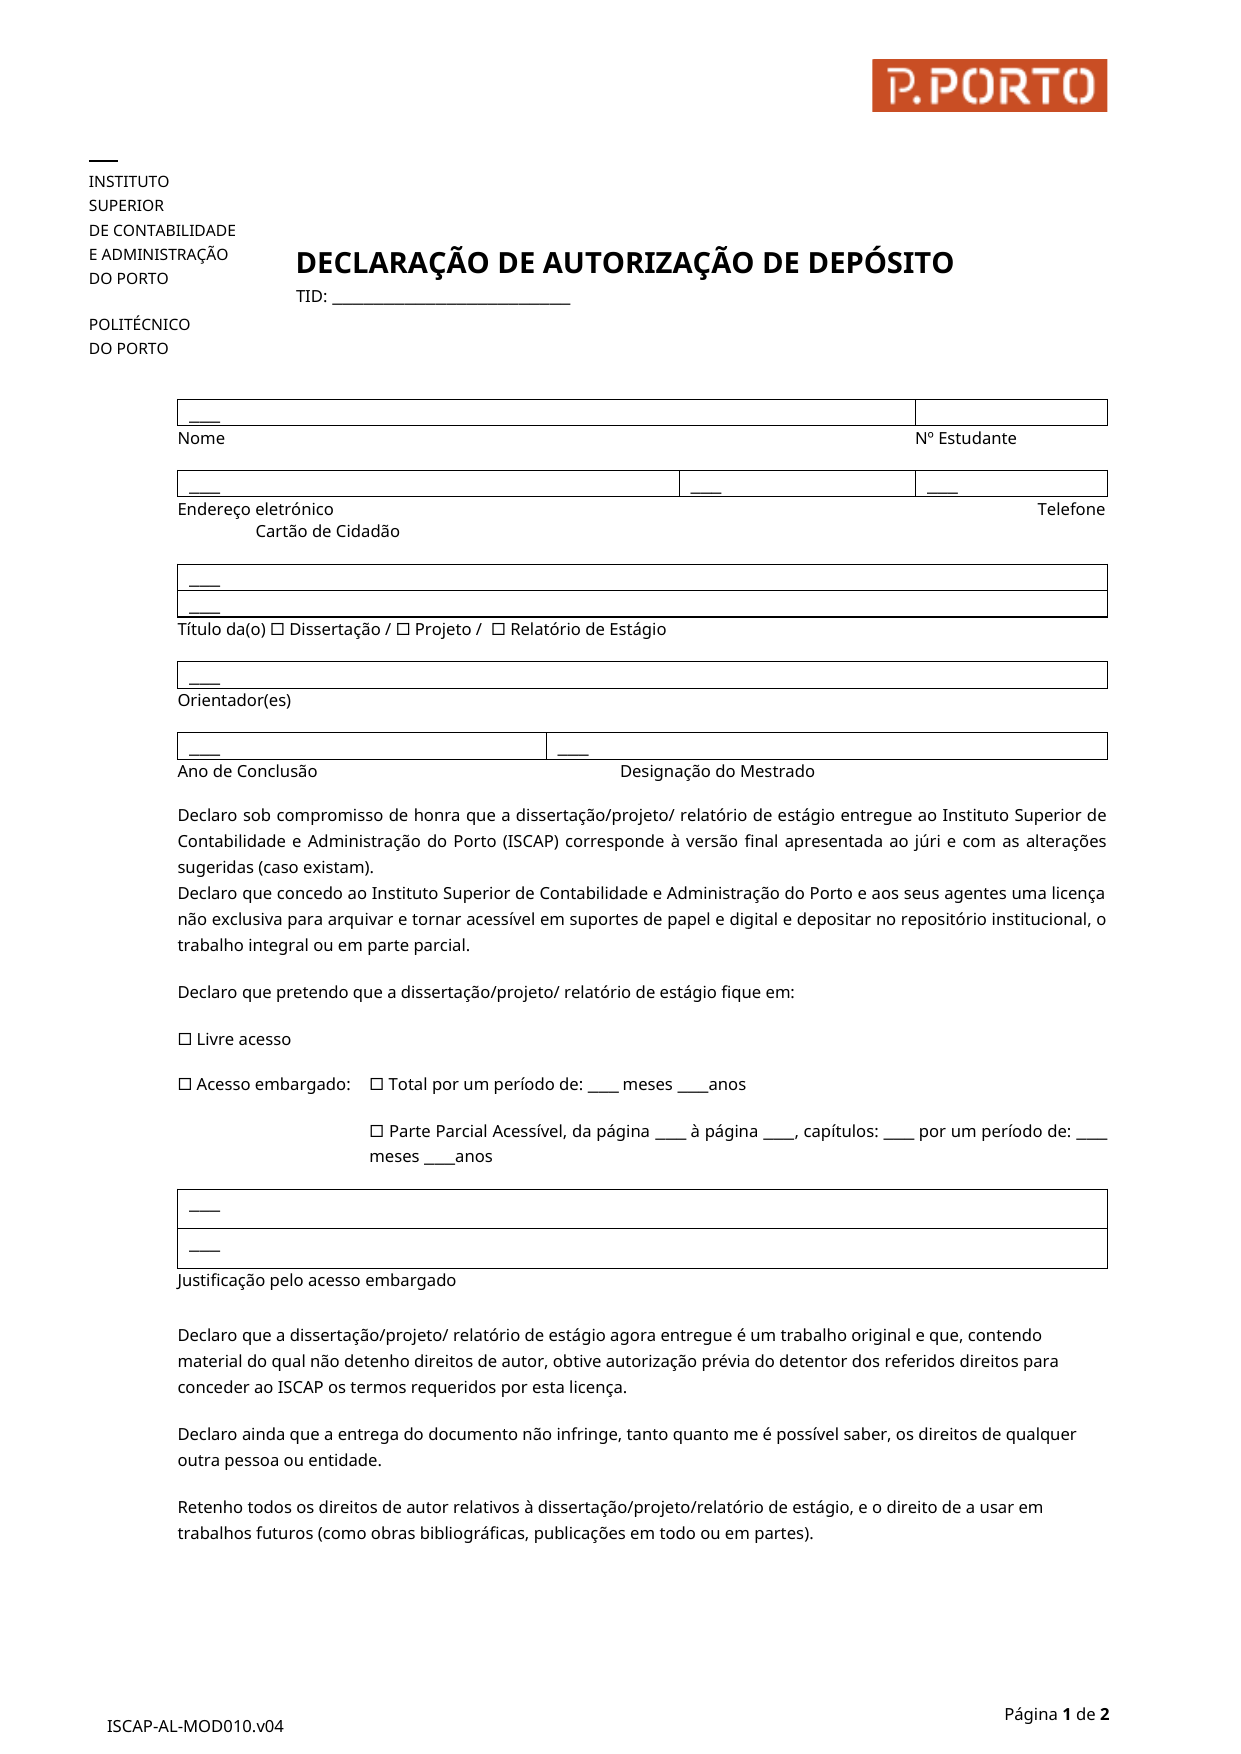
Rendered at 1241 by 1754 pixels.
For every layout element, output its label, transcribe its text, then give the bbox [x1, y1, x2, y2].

table_cell ___ [178, 1229, 1107, 1268]
table_header ___ [680, 471, 915, 496]
table_header ___ [178, 733, 546, 758]
text Declaro que a dissertação/projeto/ relatório de estágio agora entregue é um trabalho original e que, contendo material do qual não detenho direitos de autor, obtive autorização prévia do detentor dos referidos direitos para conceder ao ISCAP os termos requeridos por esta licença. [177, 1324, 1107, 1398]
text Declaro sob compromisso de honra que a dissertação/projeto/ relatório de estágio entregue ao Instituto Superior de Contabilidade e Administração do Porto (ISCAP) corresponde à versão final apresentada ao júri e com as alterações sugeridas (caso existam). [177, 803, 1107, 878]
text Declaro que concedo ao Instituto Superior de Contabilidade e Administração do Porto e aos seus agentes uma licença não exclusiva para arquivar e tornar acessível em suportes de papel e digital e depositar no repositório institucional, o trabalho integral ou em parte parcial. [177, 881, 1107, 956]
text Acesso embargado: Total por um período de: ___ meses ___anos [177, 1071, 1107, 1096]
text Ano de Conclusão Designação do Mestrado [177, 760, 1107, 782]
table_header ___ [916, 471, 1107, 496]
text Justificação pelo acesso embargado [177, 1269, 1107, 1291]
table_header ___ [547, 733, 1107, 758]
text Declaro ainda que a entrega do documento não infringe, tanto quanto me é possível saber, os direitos de qualquer outra pessoa ou entidade. [177, 1423, 1107, 1471]
table_header ___ [178, 662, 1107, 687]
text Nome Nº Estudante [177, 426, 1107, 449]
text Título da(o) Dissertação / Projeto / Relatório de Estágio [177, 618, 1107, 640]
text Livre acesso [177, 1027, 1107, 1050]
text Orientador(es) [177, 689, 1107, 711]
table_header ___ [178, 565, 1107, 590]
table_header ___ [178, 471, 679, 496]
table_header ___ [178, 1190, 1107, 1228]
text Endereço eletrónico Telefone Cartão de Cidadão [177, 497, 1107, 543]
table_header ___ [178, 400, 915, 425]
text Declaro que pretendo que a dissertação/projeto/ relatório de estágio fique em: [177, 980, 1107, 1003]
text Parte Parcial Acessível, da página ___ à página ___, capítulos: ___ por um período de: ___ meses ___anos [369, 1117, 1107, 1168]
table_header [916, 400, 1107, 425]
table_cell ___ [178, 591, 1107, 616]
text Retenho todos os direitos de autor relativos à dissertação/projeto/relatório de estágio, e o direito de a usar em trabalhos futuros (como obras bibliográficas, publicações em todo ou em partes). [177, 1496, 1107, 1544]
